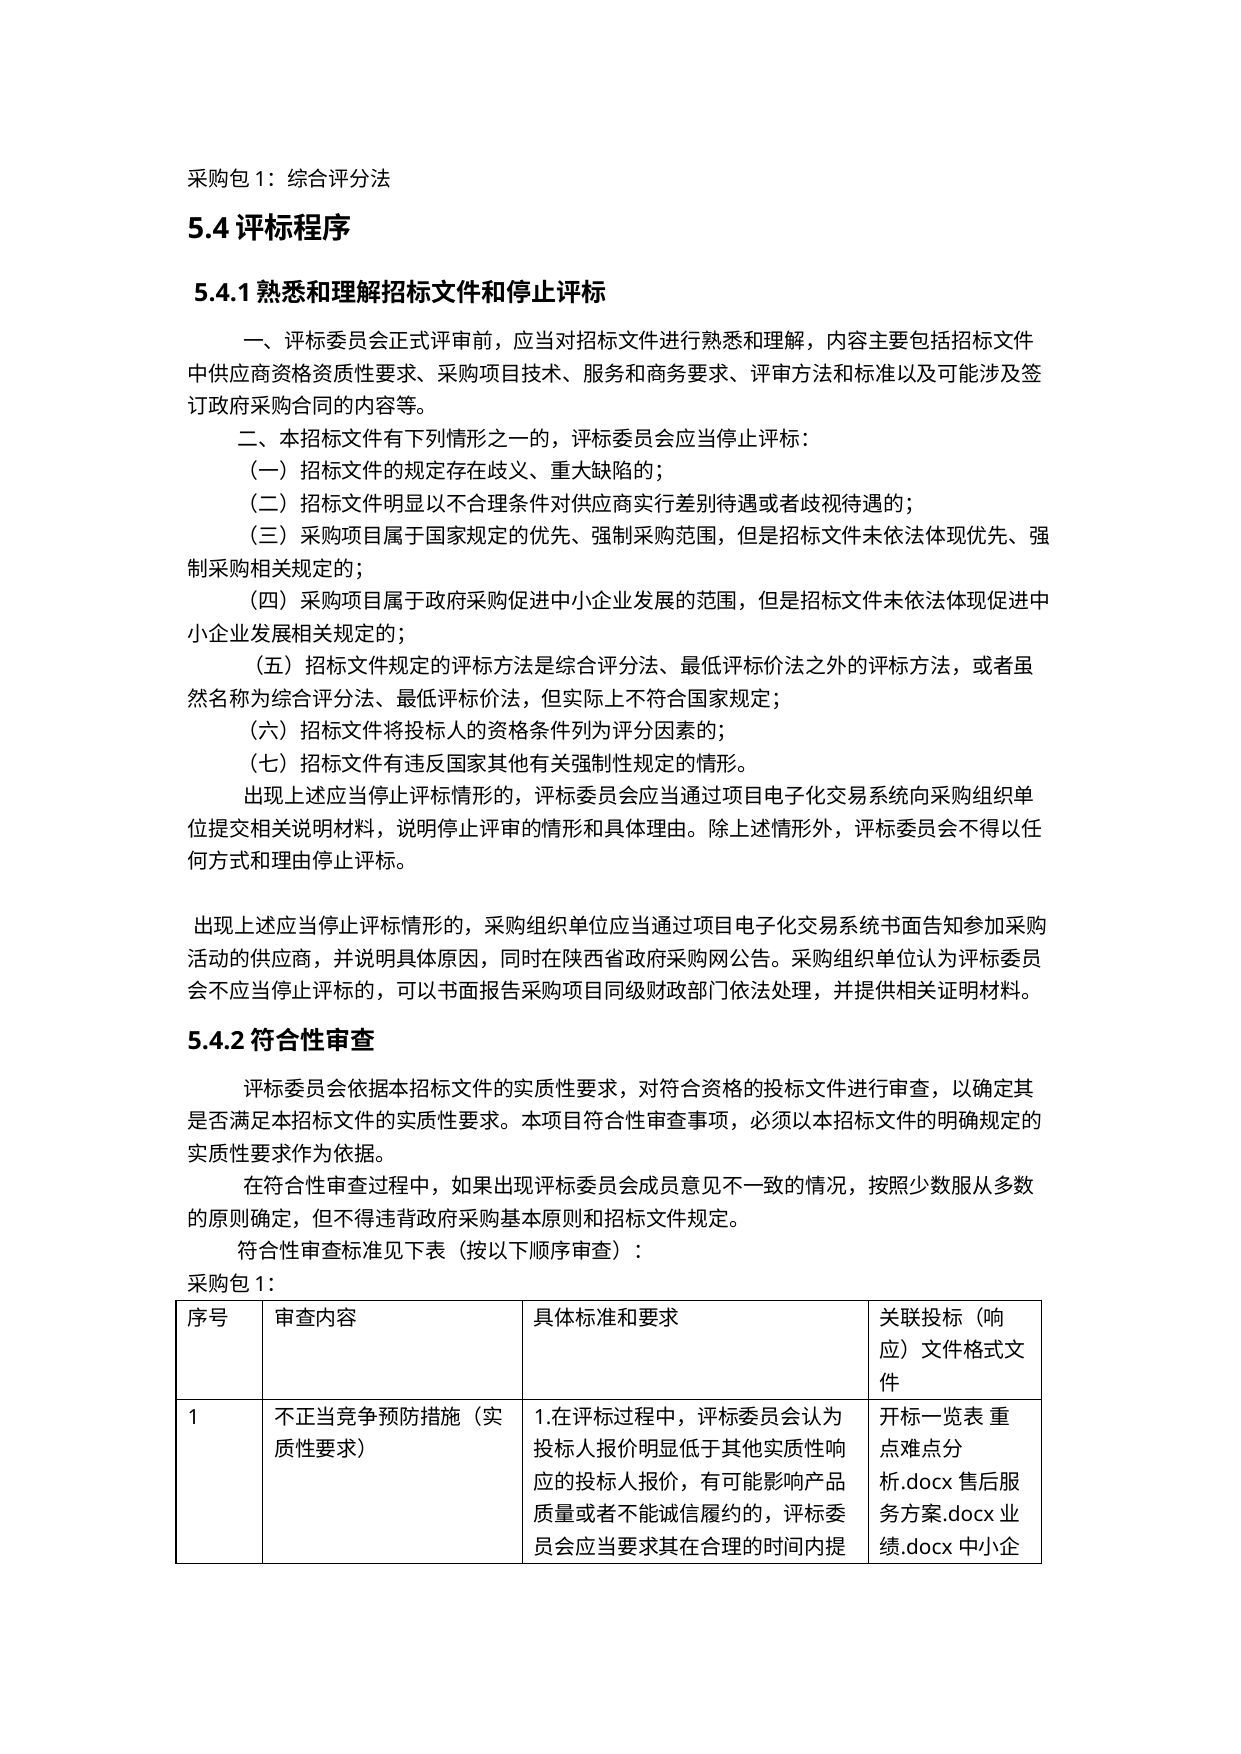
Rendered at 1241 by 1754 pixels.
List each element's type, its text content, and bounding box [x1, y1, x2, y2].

text （六）招标文件将投标人的资格条件列为评分因素的； [187, 714, 1053, 747]
table_header 序号 [177, 1301, 262, 1398]
text 一、评标委员会正式评审前，应当对招标文件进行熟悉和理解，内容主要包括招标文件中供应商资格资质性要求、采购项目技术、服务和商务要求、评审方法和标准以及可能涉及签订政府采购合同的内容等。 [187, 324, 1053, 422]
text 采购包1：综合评分法 [187, 162, 1053, 194]
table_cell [523, 1400, 868, 1563]
text 出现上述应当停止评标情形的，采购组织单位应当通过项目电子化交易系统书面告知参加采购活动的供应商，并说明具体原因，同时在陕西省政府采购网公告。采购组织单位认为评标委员会不应当停止评标的，可以书面报告采购项目同级财政部门依法处理，并提供相关证明材料。 [187, 877, 1053, 1007]
table_cell 1 [177, 1400, 262, 1563]
text （五）招标文件规定的评标方法是综合评分法、最低评标价法之外的评标方法，或者虽然名称为综合评分法、最低评标价法，但实际上不符合国家规定； [187, 649, 1053, 714]
table_header 具体标准和要求 [523, 1301, 868, 1398]
text 采购包1： [187, 1267, 1053, 1299]
text （一）招标文件的规定存在歧义、重大缺陷的； [187, 454, 1053, 487]
text 二、本招标文件有下列情形之一的，评标委员会应当停止评标： [187, 422, 1053, 454]
text （七）招标文件有违反国家其他有关强制性规定的情形。 [187, 747, 1053, 779]
text （二）招标文件明显以不合理条件对供应商实行差别待遇或者歧视待遇的； [187, 487, 1053, 519]
text 评标委员会依据本招标文件的实质性要求，对符合资格的投标文件进行审查，以确定其是否满足本招标文件的实质性要求。本项目符合性审查事项，必须以本招标文件的明确规定的实质性要求作为依据。 [187, 1072, 1053, 1169]
text 在符合性审查过程中，如果出现评标委员会成员意见不一致的情况，按照少数服从多数的原则确定，但不得违背政府采购基本原则和招标文件规定。 [187, 1169, 1053, 1234]
text 符合性审查标准见下表（按以下顺序审查）： [187, 1234, 1053, 1267]
text （三）采购项目属于国家规定的优先、强制采购范围，但是招标文件未依法体现优先、强制采购相关规定的； [187, 519, 1053, 584]
table_header 关联投标（响应）文件格式文件 [869, 1301, 1041, 1398]
text 5.4评标程序 [187, 194, 1053, 259]
text 5.4.1熟悉和理解招标文件和停止评标 [187, 259, 1053, 324]
table_header 审查内容 [263, 1301, 522, 1398]
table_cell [869, 1400, 1041, 1563]
text （四）采购项目属于政府采购促进中小企业发展的范围，但是招标文件未依法体现促进中小企业发展相关规定的； [187, 584, 1053, 649]
text 5.4.2符合性审查 [187, 1007, 1053, 1072]
text 出现上述应当停止评标情形的，评标委员会应当通过项目电子化交易系统向采购组织单位提交相关说明材料，说明停止评审的情形和具体理由。除上述情形外，评标委员会不得以任何方式和理由停止评标。 [187, 779, 1053, 877]
table_cell 不正当竞争预防措施（实质性要求） [263, 1400, 522, 1563]
